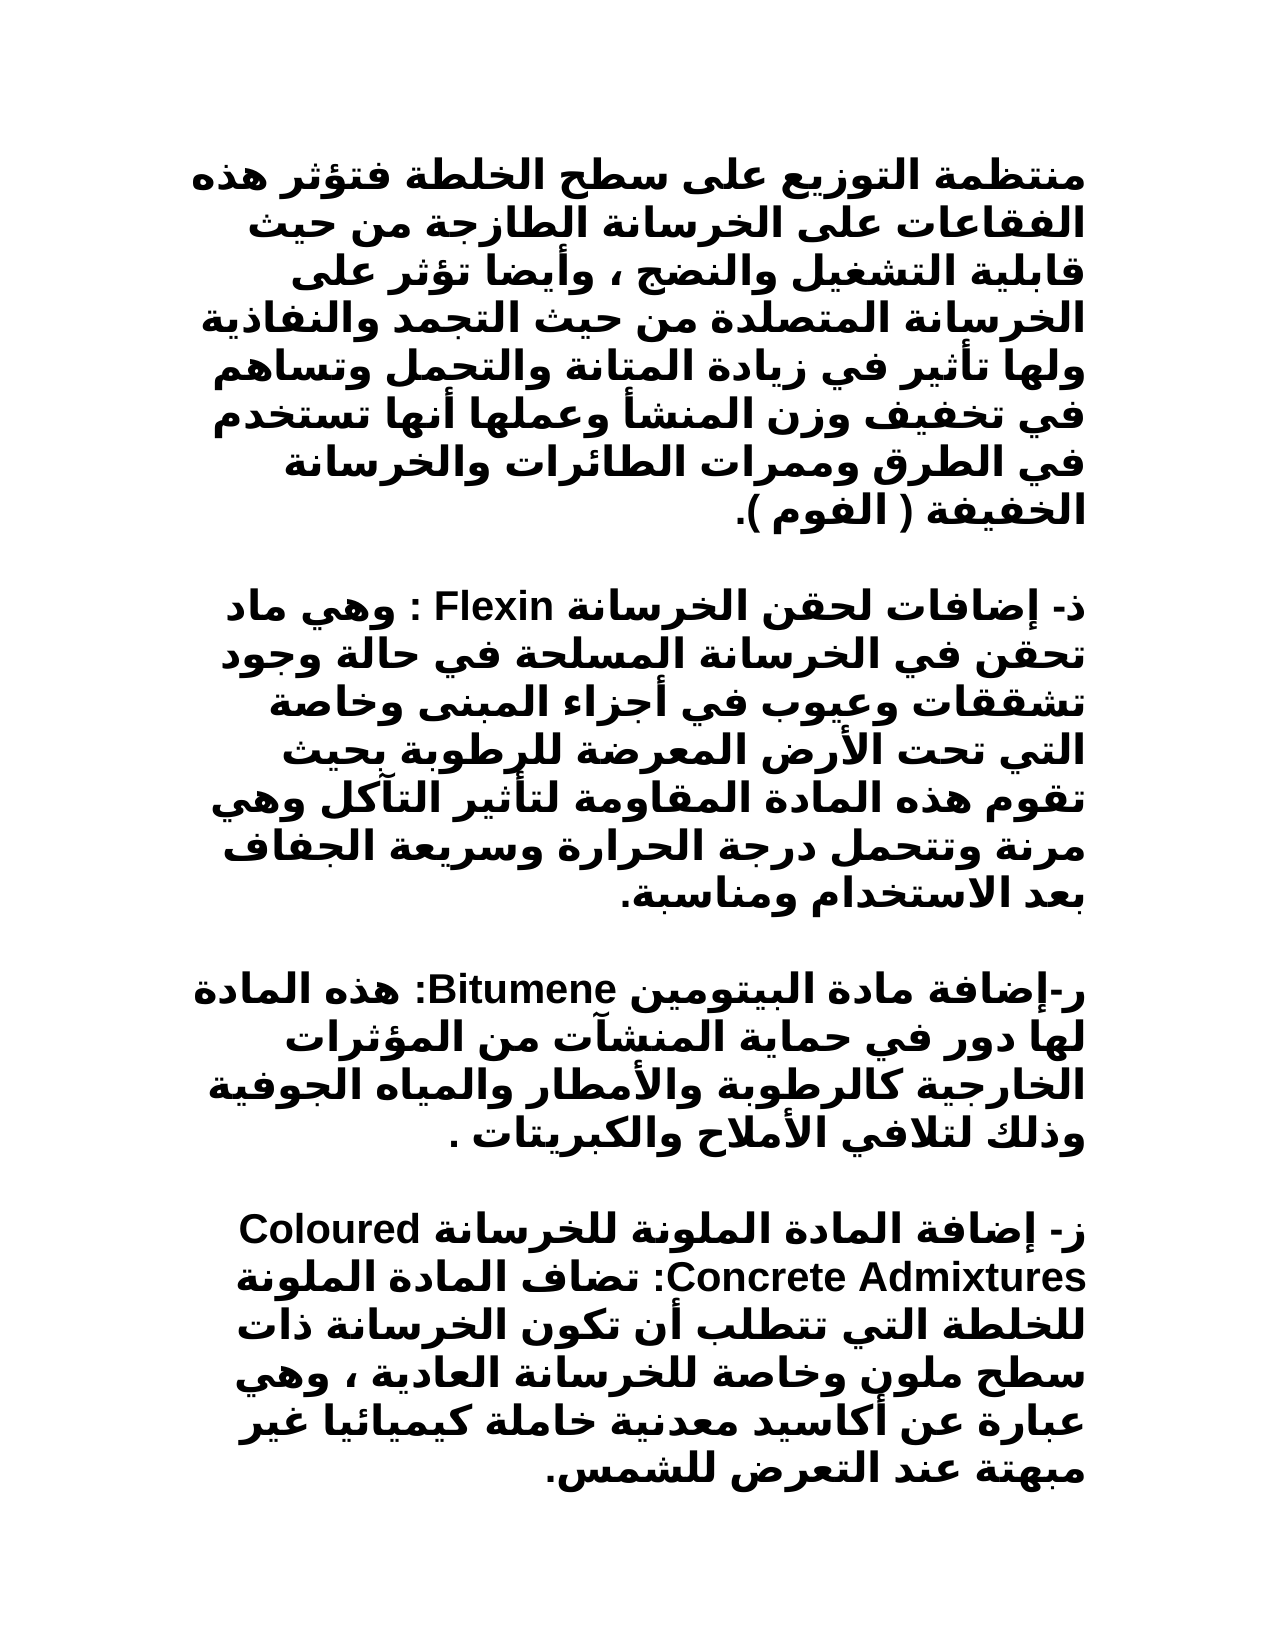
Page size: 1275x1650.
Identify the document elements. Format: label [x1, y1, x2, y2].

text [187, 150, 1087, 1492]
